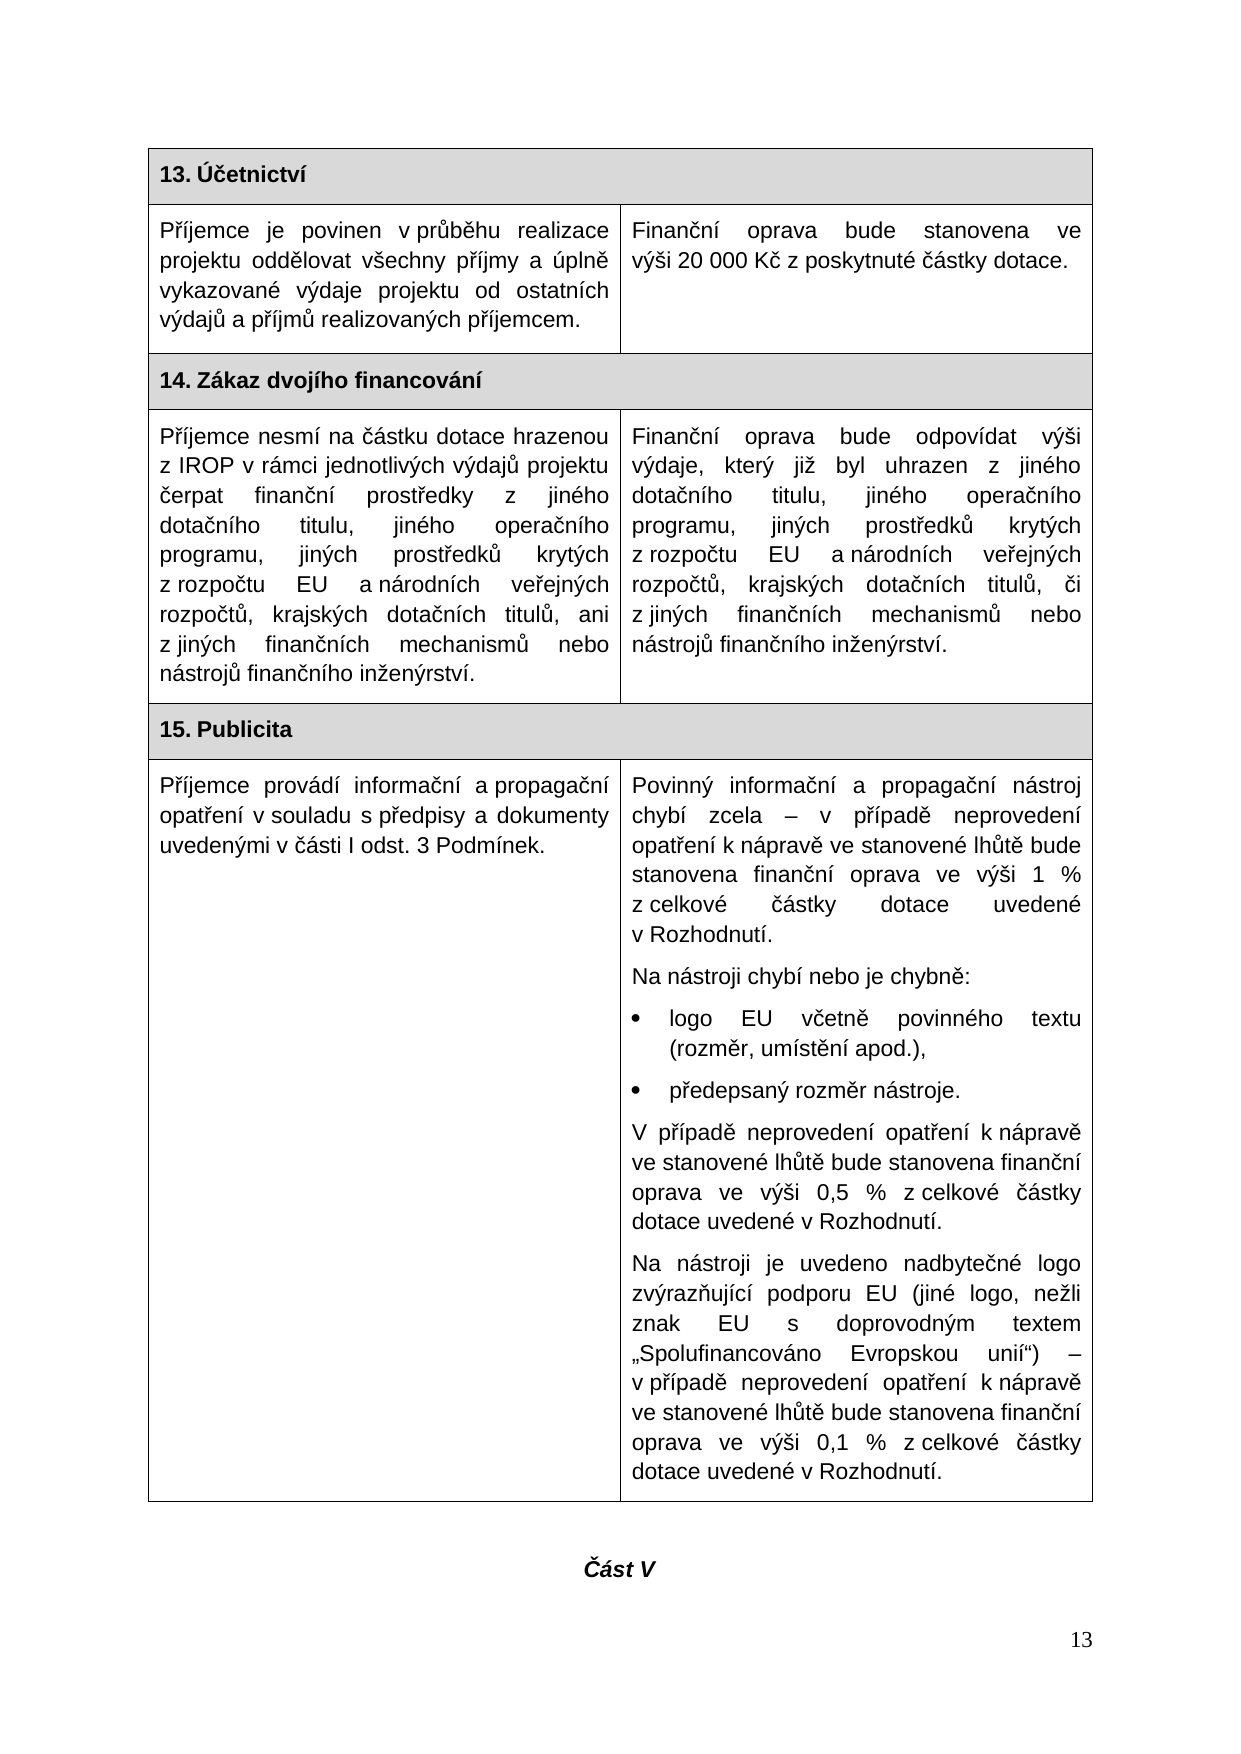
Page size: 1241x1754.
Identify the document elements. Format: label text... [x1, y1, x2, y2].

table_cell Příjemce nesmí na částku dotace hrazenou z IROP v rámci jednotlivých výdajů projektu čerpat finanční prostředky z jiného dotačního titulu, jiného operačního programu, jiných prostředků krytých z rozpočtu EU a národních veřejných rozpočtů, krajských dotačních titulů, ani z jiných finančních mechanismů nebo nástrojů finančního inženýrství. [149, 410, 620, 703]
subtitle Část V [148, 1556, 1093, 1583]
table_cell Publicita [149, 704, 1092, 759]
table_cell Povinný informační a propagační nástroj chybí zcela – v případě neprovedení opatření k nápravě ve stanovené lhůtě bude stanovena finanční oprava ve výši 1 % z celkové částky dotace uvedené v Rozhodnutí. Na nástroji chybí nebo je chybně: logo EU včetně povinného textu (rozměr, umístění apod.), předepsaný rozměr nástroje. V případě neprovedení opatření k nápravě ve stanovené lhůtě bude stanovena finanční oprava ve výši 0,5 % z celkové částky dotace uvedené v Rozhodnutí. Na nástroji je uvedeno nadbytečné logo zvýrazňující podporu EU (jiné logo, nežli znak EU s doprovodným textem „Spolufinancováno Evropskou unií“) – v případě neprovedení opatření k nápravě ve stanovené lhůtě bude stanovena finanční oprava ve výši 0,1 % z celkové částky dotace uvedené v Rozhodnutí. [621, 760, 1092, 1501]
table_cell Účetnictví [149, 149, 1092, 204]
table_cell Finanční oprava bude stanovena ve výši 20 000 Kč z poskytnuté částky dotace. [621, 205, 1092, 353]
table_cell Příjemce je povinen v průběhu realizace projektu oddělovat všechny příjmy a úplně vykazované výdaje projektu od ostatních výdajů a příjmů realizovaných příjemcem. [149, 205, 620, 353]
table_cell Finanční oprava bude odpovídat výši výdaje, který již byl uhrazen z jiného dotačního titulu, jiného operačního programu, jiných prostředků krytých z rozpočtu EU a národních veřejných rozpočtů, krajských dotačních titulů, či z jiných finančních mechanismů nebo nástrojů finančního inženýrství. [621, 410, 1092, 703]
table_cell Zákaz dvojího financování [149, 354, 1092, 409]
table_cell Příjemce provádí informační a propagační opatření v souladu s předpisy a dokumenty uvedenými v části I odst. 3 Podmínek. [149, 760, 620, 1501]
